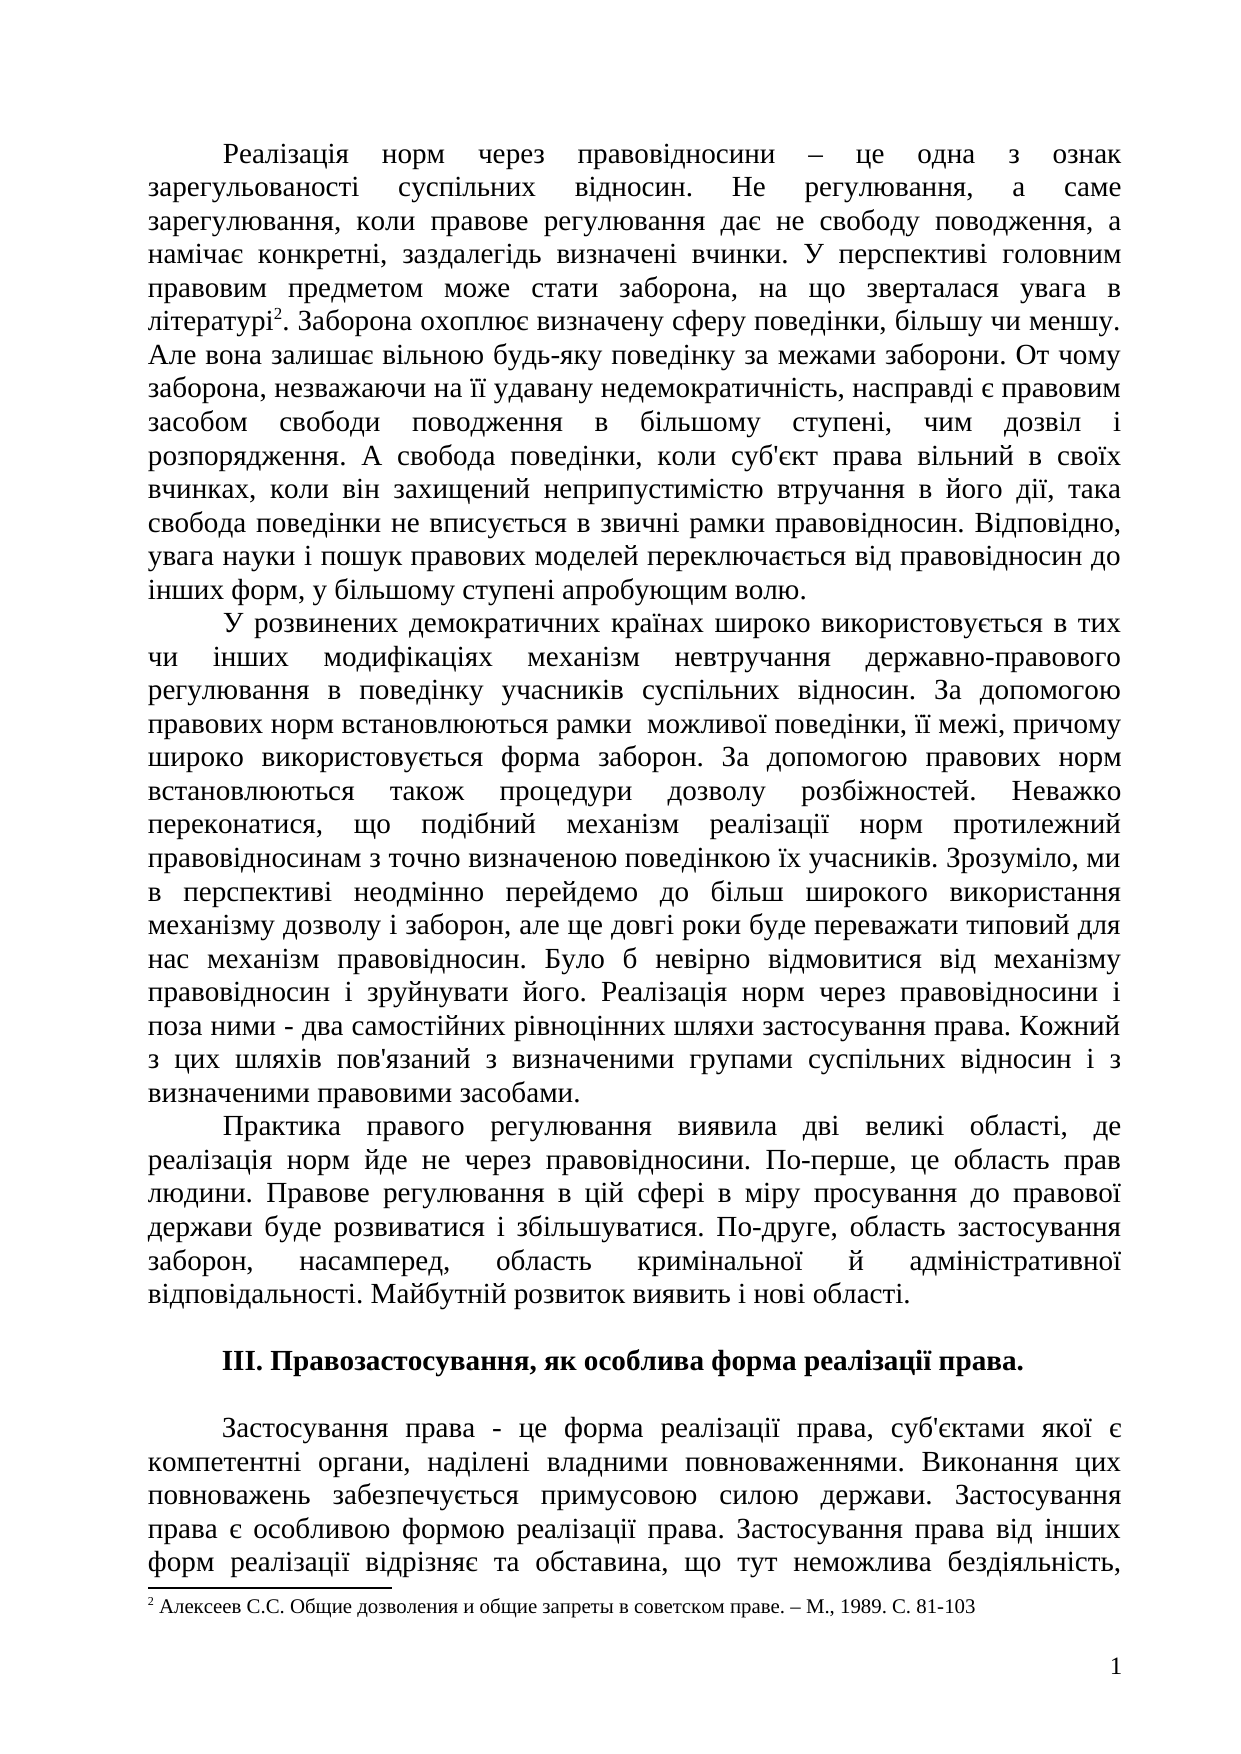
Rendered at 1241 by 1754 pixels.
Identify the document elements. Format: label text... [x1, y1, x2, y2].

text Практика правого регулювання виявила дві великі області, де реалізація норм йде не через правовідносини. По-перше, це область прав людини. Правове регулювання в цій сфері в міру просування до правової держави буде розвиватися і збільшуватися. По-друге, область застосування заборон, насамперед, область кримінальної й адміністративної відповідальності. Майбутній розвиток виявить і нові області. [148, 1108, 1122, 1310]
text Реалізація норм через правовідносини – це одна з ознак зарегульованості суспільних відносин. Не регулювання, а саме зарегулювання, коли правове регулювання дає не свободу поводження, а намічає конкретні, заздалегідь визначені вчинки. У перспективі головним правовим предметом може стати заборона, на що зверталася увага в літературі. Заборона охоплює визначену сферу поведінки, більшу чи меншу. Але вона залишає вільною будь-яку поведінку за межами заборони. От чому заборона, незважаючи на її удавану недемократичність, насправді є правовим засобом свободи поводження в більшому ступені, чим дозвіл і розпорядження. А свобода поведінки, коли суб'єкт права вільний в своїх вчинках, коли він захищений неприпустимістю втручання в його дії, така свобода поведінки не вписується в звичні рамки правовідносин. Відповідно, увага науки і пошук правових моделей переключається від правовідносин до інших форм, у більшому ступені апробующим волю. [148, 136, 1122, 605]
text У розвинених демократичних країнах широко використовується в тих чи інших модифікаціях механізм невтручання державно-правового регулювання в поведінку учасників суспільних відносин. За допомогою правових норм встановлюються рамки можливої поведінки, її межі, причому широко використовується форма заборон. За допомогою правових норм встановлюються також процедури дозволу розбіжностей. Неважко переконатися, що подібний механізм реалізації норм протилежний правовідносинам з точно визначеною поведінкою їх учасників. Зрозуміло, ми в перспективі неодмінно перейдемо до більш широкого використання механізму дозволу і заборон, але ще довгі роки буде переважати типовий для нас механізм правовідносин. Було б невірно відмовитися від механізму правовідносин і зруйнувати його. Реалізація норм через правовідносини і поза ними - два самостійних рівноцінних шляхи застосування права. Кожний з цих шляхів пов'язаний з визначеними групами суспільних відносин і з визначеними правовими засобами. [148, 605, 1122, 1108]
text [148, 1410, 1122, 1578]
text ІІІ. Правозастосування, як особлива форма реалізації права. [148, 1343, 1122, 1377]
